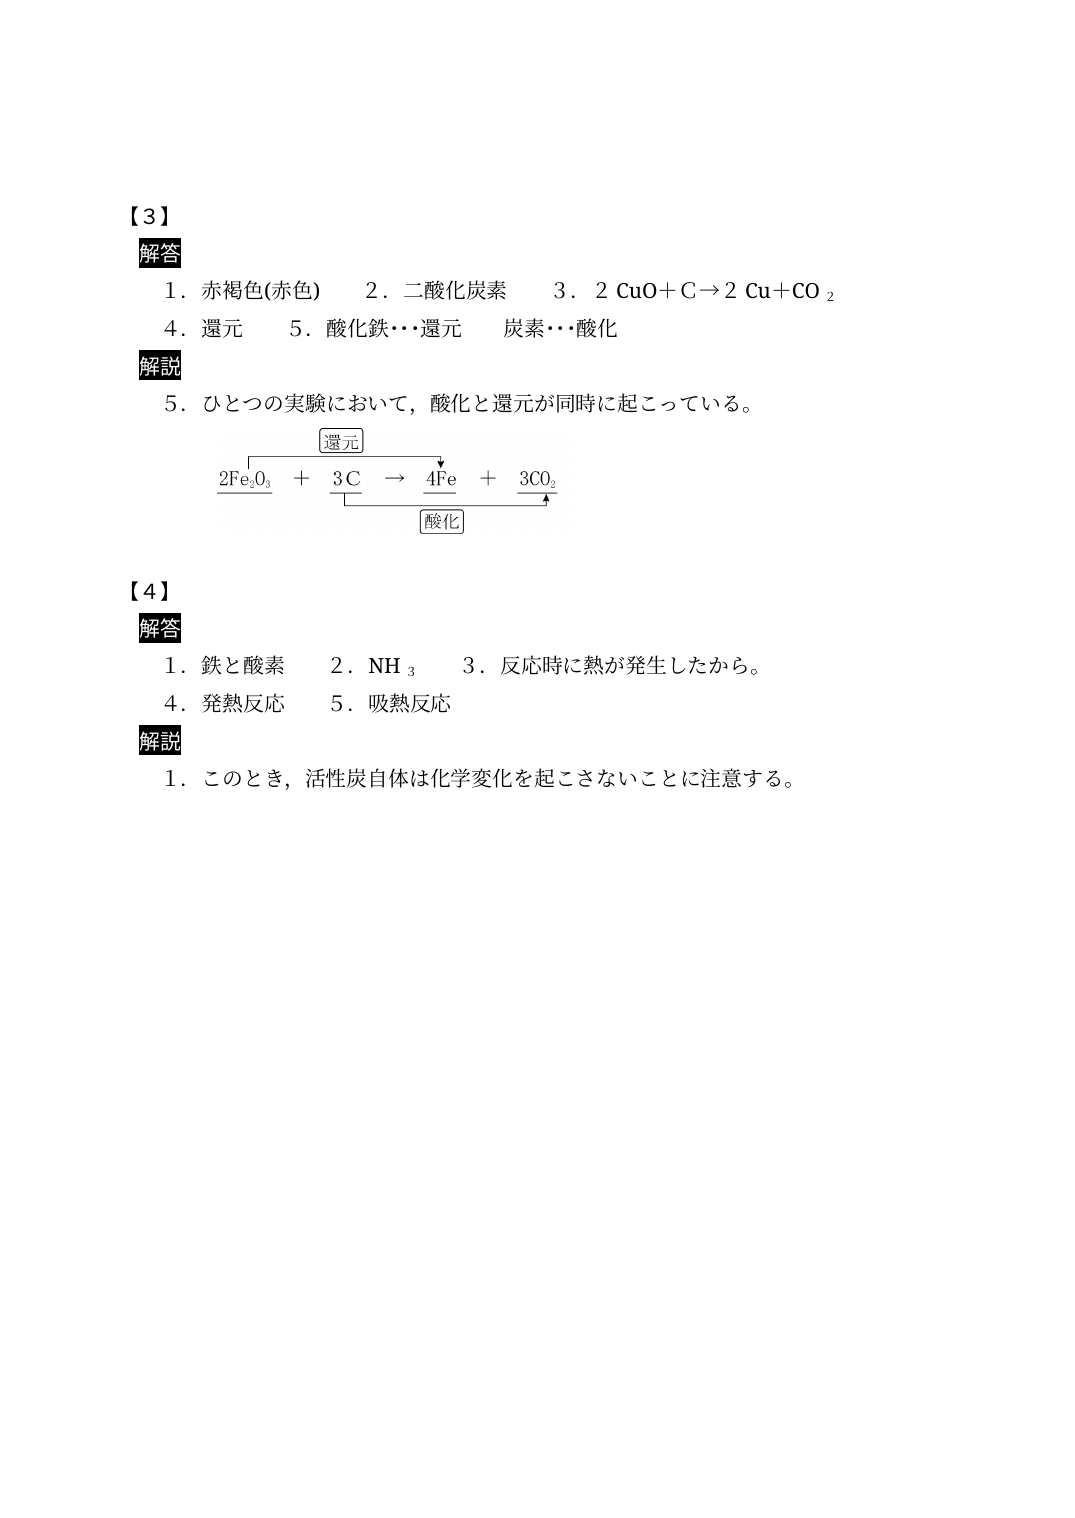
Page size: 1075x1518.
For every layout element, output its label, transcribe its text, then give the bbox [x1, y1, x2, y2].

picture [217, 428, 575, 534]
text ５．ひとつの実験において，酸化と還元が同時に起こっている。 [160, 384, 957, 421]
text ４．発熱反応 ５．吸熱反応 [160, 684, 957, 721]
text ４．還元 ５．酸化鉄･･･還元 炭素･･･酸化 [160, 309, 957, 346]
text 【４】 [118, 571, 957, 609]
text １．このとき，活性炭自体は化学変化を起こさないことに注意する。 [160, 759, 957, 796]
text １．赤褐色(赤色) ２．二酸化炭素 ３．２CuO＋Ｃ→２Cu＋CO２ [160, 271, 957, 309]
text 解答 [139, 234, 957, 271]
text 解答 [139, 609, 957, 646]
text １．鉄と酸素 ２．NH３ ３．反応時に熱が発生したから。 [160, 646, 957, 684]
text 【３】 [118, 196, 957, 234]
text 解説 [139, 346, 957, 384]
text 解説 [139, 721, 957, 759]
